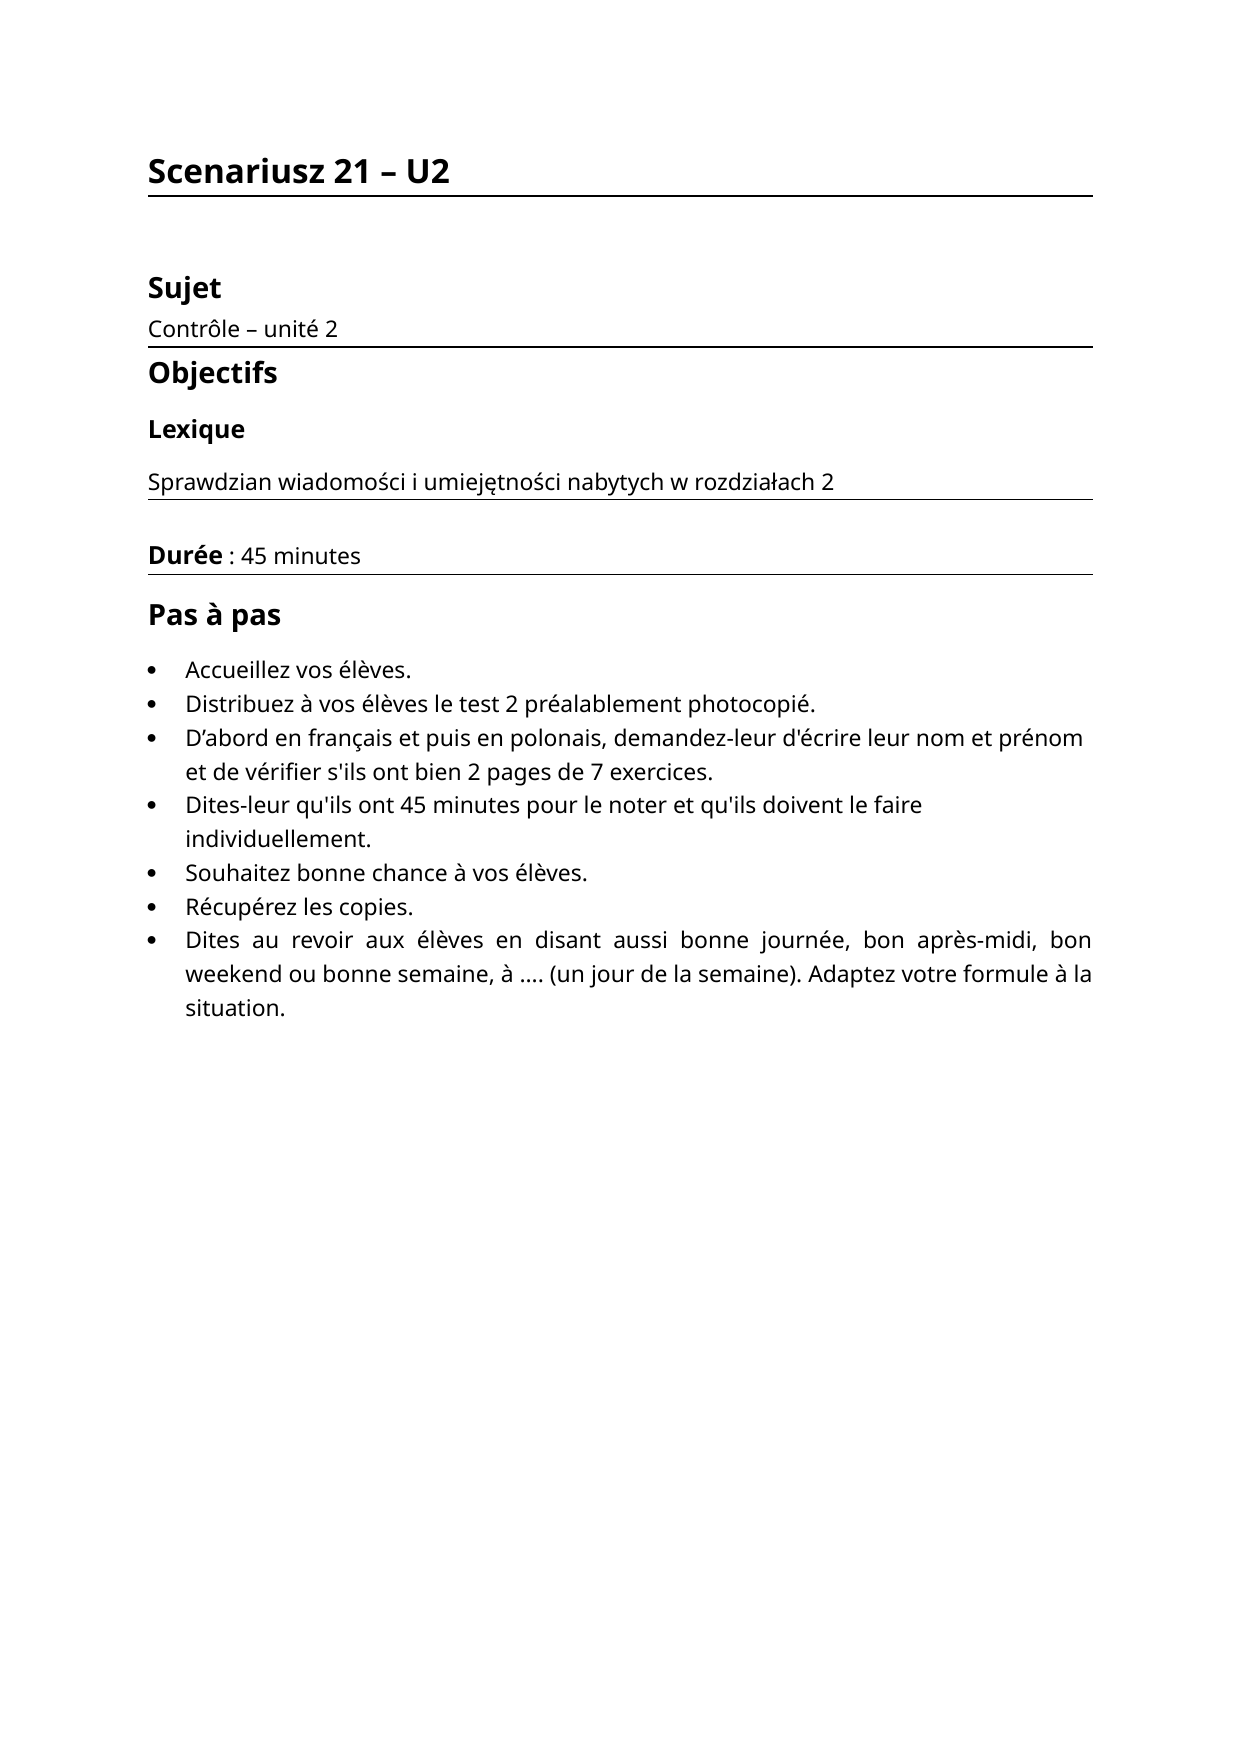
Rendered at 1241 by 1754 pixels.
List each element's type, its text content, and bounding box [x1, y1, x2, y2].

list Récupérez les copies. [148, 890, 1093, 922]
text Scenariusz 21 – U2 [148, 148, 1093, 195]
text Durée : 45 minutes [148, 538, 1093, 574]
text Lexique [148, 412, 1093, 446]
list D’abord en français et puis en polonais, demandez-leur d'écrire leur nom et prénom et de vérifier s'ils ont bien 2 pages de 7 exercices. [148, 722, 1093, 787]
text Objectifs [148, 352, 1093, 392]
list Dites au revoir aux élèves en disant aussi bonne journée, bon après-midi, bon weekend ou bonne semaine, à …. (un jour de la semaine). Adaptez votre formule à la situation. [148, 924, 1093, 1023]
text Sujet [148, 267, 1093, 307]
text Contrôle – unité 2 [148, 313, 1093, 346]
list Accueillez vos élèves. [148, 654, 1093, 685]
text Pas à pas [148, 595, 1093, 634]
list Dites-leur qu'ils ont 45 minutes pour le noter et qu'ils doivent le faire individuellement. [148, 789, 1093, 854]
list Souhaitez bonne chance à vos élèves. [148, 857, 1093, 888]
list Distribuez à vos élèves le test 2 préalablement photocopié. [148, 688, 1093, 719]
text Sprawdzian wiadomości i umiejętności nabytych w rozdziałach 2 [148, 465, 1093, 499]
